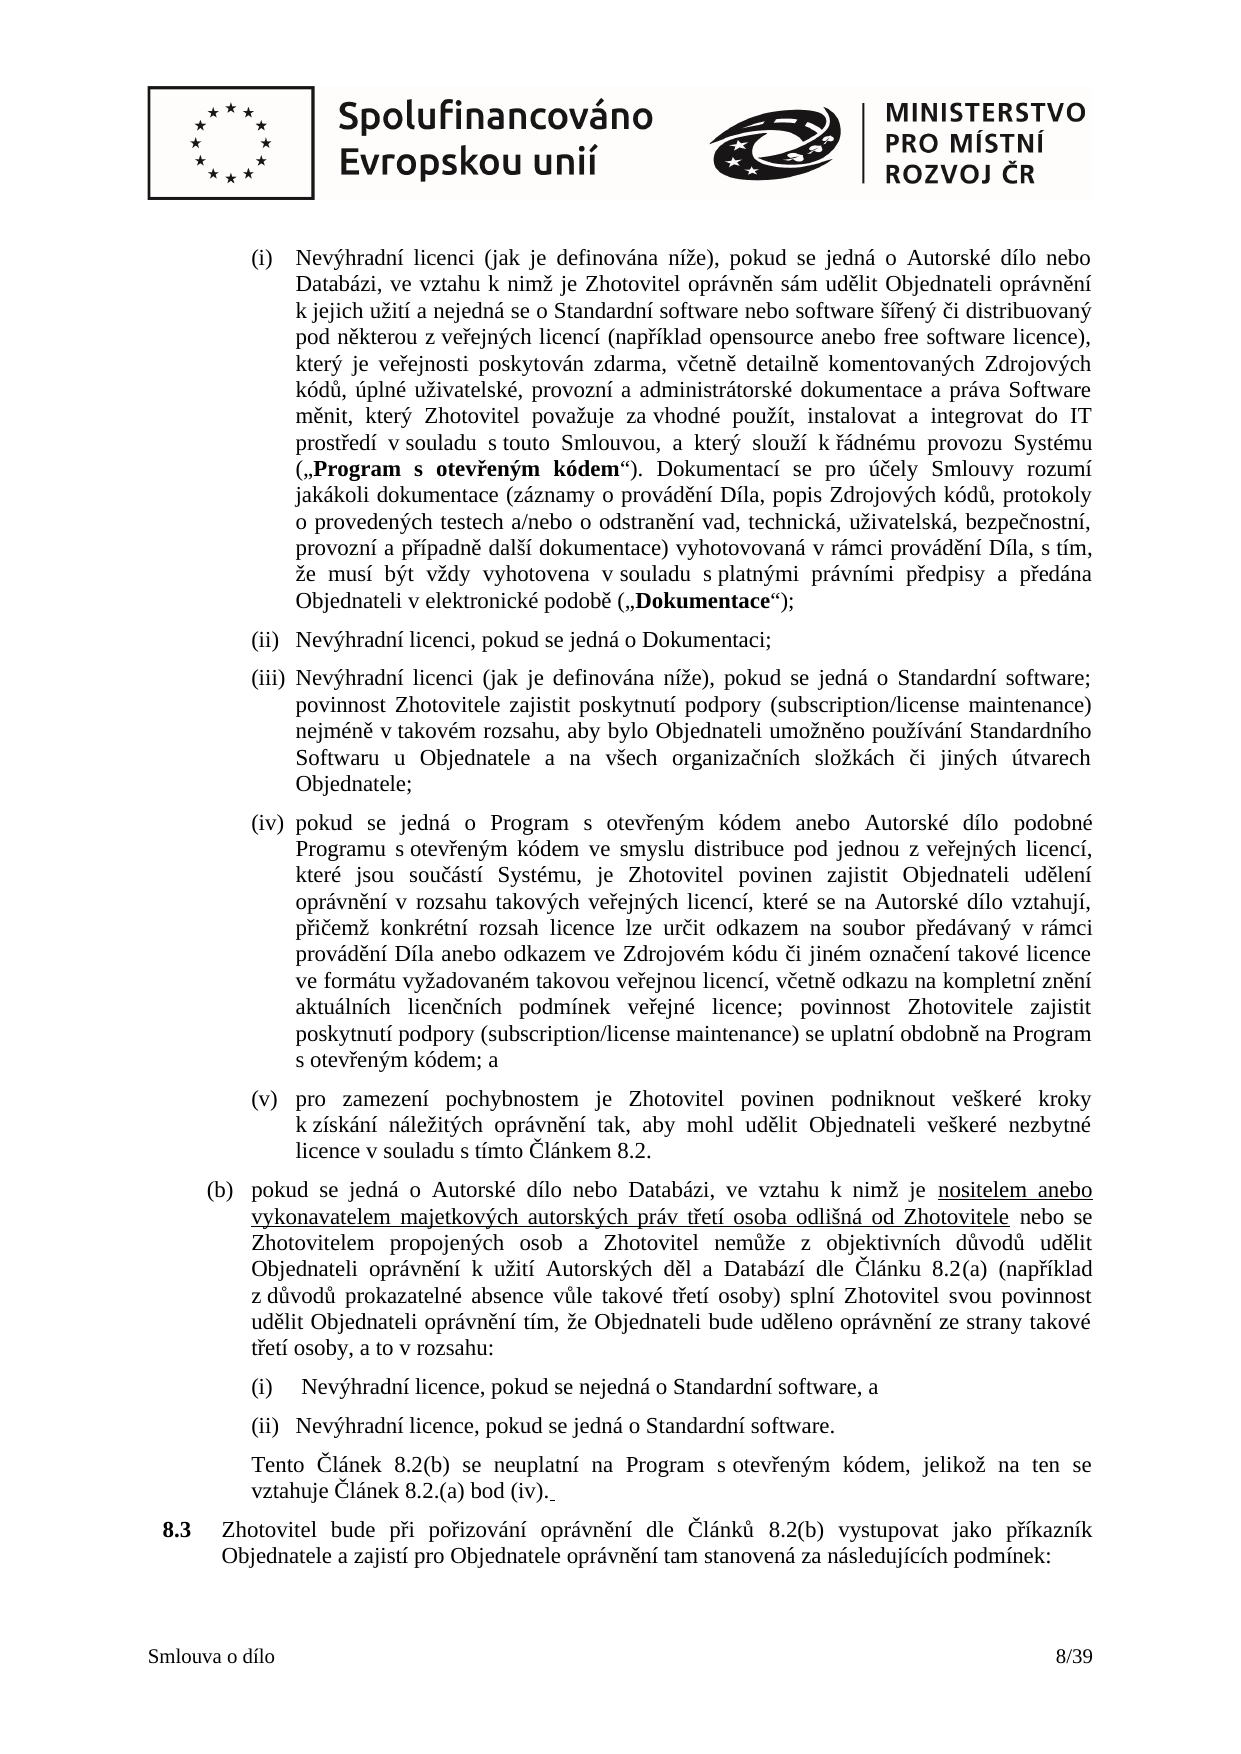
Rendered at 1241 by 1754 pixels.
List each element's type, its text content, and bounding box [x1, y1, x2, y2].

picture [147, 86, 1093, 200]
text Nevýhradní licenci (jak je definována níže), pokud se jedná o Standardní software; povinnost Zhotovitele zajistit poskytnutí podpory (subscription/license maintenance) nejméně v takovém rozsahu, aby bylo Objednateli umožněno používání Standardního Softwaru u Objednatele a na všech organizačních složkách či jiných útvarech Objednatele; [251, 664, 1093, 796]
text Nevýhradní licenci (jak je definována níže), pokud se jedná o Autorské dílo nebo Databázi, ve vztahu k nimž je Zhotovitel oprávněn sám udělit Objednateli oprávnění k jejich užití a nejedná se o Standardní software nebo software šířený či distribuovaný pod některou z veřejných licencí (například opensource anebo free software licence), který je veřejnosti poskytován zdarma, včetně detailně komentovaných Zdrojových kódů, úplné uživatelské, provozní a administrátorské dokumentace a práva Software měnit, který Zhotovitel považuje za vhodné použít, instalovat a integrovat do IT prostředí v souladu s touto Smlouvou, a který slouží k řádnému provozu Systému („Program s otevřeným kódem“). Dokumentací se pro účely Smlouvy rozumí jakákoli dokumentace (záznamy o provádění Díla, popis Zdrojových kódů, protokoly o provedených testech a/nebo o odstranění vad, technická, uživatelská, bezpečnostní, provozní a případně další dokumentace) vyhotovovaná v rámci provádění Díla, s tím, že musí být vždy vyhotovena v souladu s platnými právními předpisy a předána Objednateli v elektronické podobě („Dokumentace“); [251, 244, 1093, 613]
text pokud se jedná o Autorské dílo nebo Databázi, ve vztahu k nimž je nositelem anebo vykonavatelem majetkových autorských práv třetí osoba odlišná od Zhotovitele nebo se Zhotovitelem propojených osob a Zhotovitel nemůže z objektivních důvodů udělit Objednateli oprávnění k užití Autorských děl a Databází dle Článku 8.2(a) (například z důvodů prokazatelné absence vůle takové třetí osoby) splní Zhotovitel svou povinnost udělit Objednateli oprávnění tím, že Objednateli bude uděleno oprávnění ze strany takové třetí osoby, a to v rozsahu: [207, 1176, 1093, 1361]
text Zhotovitel bude při pořizování oprávnění dle Článků 8.2(b) vystupovat jako příkazník Objednatele a zajistí pro Objednatele oprávnění tam stanovená za následujících podmínek: [162, 1516, 1093, 1569]
list Tento Článek 8.2(b) se neuplatní na Program s otevřeným kódem, jelikož na ten se vztahuje Článek 8.2.(a) bod (iv). [251, 1451, 1093, 1504]
text Nevýhradní licence, pokud se nejedná o Standardní software, a [251, 1373, 1093, 1400]
text Nevýhradní licence, pokud se jedná o Standardní software. [251, 1412, 1093, 1438]
text pokud se jedná o Program s otevřeným kódem anebo Autorské dílo podobné Programu s otevřeným kódem ve smyslu distribuce pod jednou z veřejných licencí, které jsou součástí Systému, je Zhotovitel povinen zajistit Objednateli udělení oprávnění v rozsahu takových veřejných licencí, které se na Autorské dílo vztahují, přičemž konkrétní rozsah licence lze určit odkazem na soubor předávaný v rámci provádění Díla anebo odkazem ve Zdrojovém kódu či jiném označení takové licence ve formátu vyžadovaném takovou veřejnou licencí, včetně odkazu na kompletní znění aktuálních licenčních podmínek veřejné licence; povinnost Zhotovitele zajistit poskytnutí podpory (subscription/license maintenance) se uplatní obdobně na Program s otevřeným kódem; a [251, 809, 1093, 1072]
text Nevýhradní licenci, pokud se jedná o Dokumentaci; [251, 626, 1093, 652]
text pro zamezení pochybnostem je Zhotovitel povinen podniknout veškeré kroky k získání náležitých oprávnění tak, aby mohl udělit Objednateli veškeré nezbytné licence v souladu s tímto Článkem 8.2. [251, 1085, 1093, 1164]
